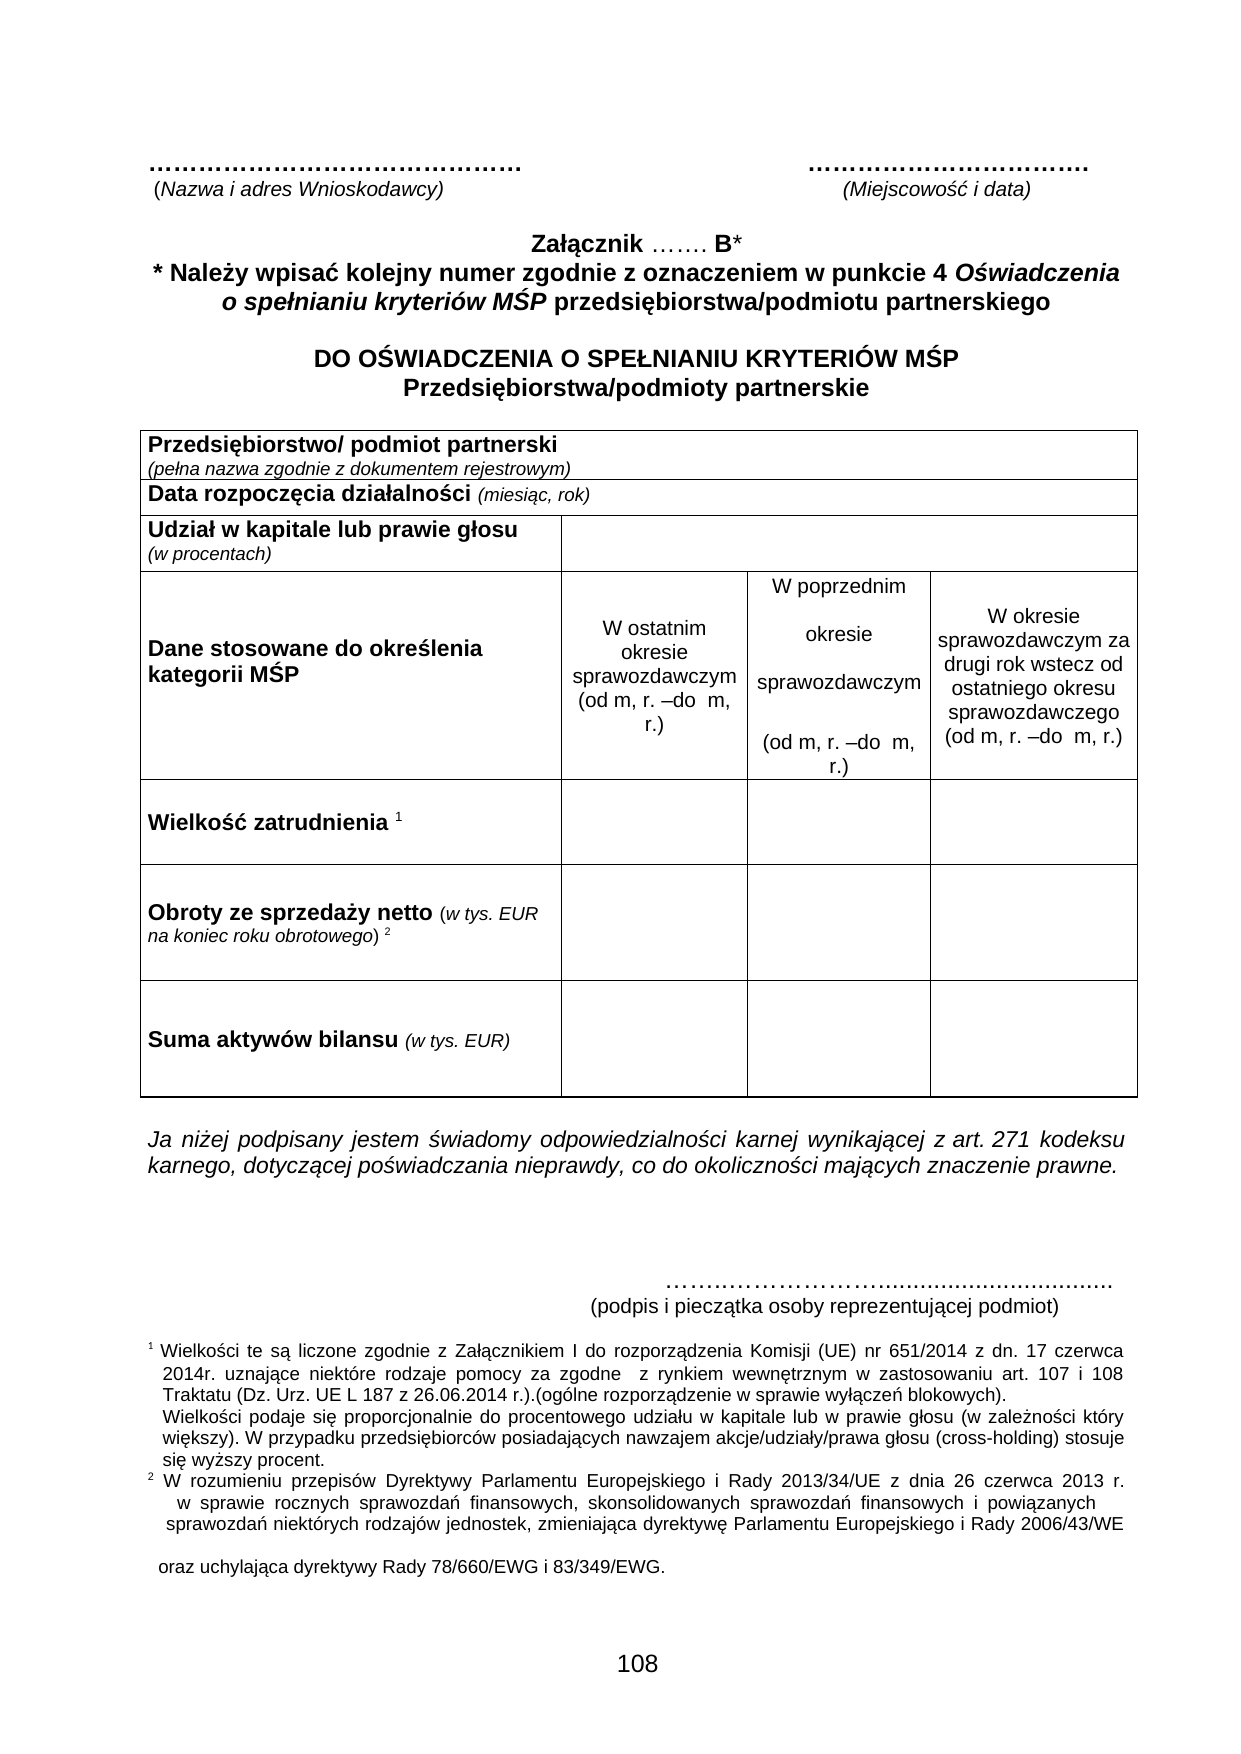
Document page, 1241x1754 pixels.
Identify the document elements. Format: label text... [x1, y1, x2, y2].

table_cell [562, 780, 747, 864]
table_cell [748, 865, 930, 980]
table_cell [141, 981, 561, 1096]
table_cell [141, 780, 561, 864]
text 1 Wielkości te są liczone zgodnie z Załącznikiem I do rozporządzenia Komisji (UE) nr 651/2014 z dn. 17 czerwca 2014r. uznające niektóre rodzaje pomocy za zgodne z rynkiem wewnętrznym w zastosowaniu art. 107 i 108 Traktatu (Dz. Urz. UE L 187 z 26.06.2014 r.).(ogólne rozporządzenie w sprawie wyłączeń blokowych). [148, 1339, 1125, 1405]
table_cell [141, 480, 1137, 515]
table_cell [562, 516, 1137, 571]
text 2 W rozumieniu przepisów Dyrektywy Parlamentu Europejskiego i Rady 2013/34/UE z dnia 26 czerwca 2013 r. w sprawie rocznych sprawozdań finansowych, skonsolidowanych sprawozdań finansowych i powiązanych sprawozdań niektórych rodzajów jednostek, zmieniająca dyrektywę Parlamentu Europejskiego i Rady 2006/43/WE oraz uchylająca dyrektywy Rady 78/660/EWG i 83/349/EWG. [148, 1470, 1125, 1578]
text DO OŚWIADCZENIA O SPEŁNIANIU KRYTERIÓW MŚP [148, 344, 1125, 373]
text ……………………………………… ……………………………. [148, 148, 1125, 176]
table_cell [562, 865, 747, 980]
text Załącznik ……. B* [148, 229, 1125, 258]
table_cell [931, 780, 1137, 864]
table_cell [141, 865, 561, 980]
text Przedsiębiorstwa/podmioty partnerskie [148, 373, 1125, 402]
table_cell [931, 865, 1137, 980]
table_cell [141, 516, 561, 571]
text ……..……………….................................. [664, 1265, 1125, 1294]
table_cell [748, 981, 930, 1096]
text Ja niżej podpisany jestem świadomy odpowiedzialności karnej wynikającej z art. 271 kodeksu karnego, dotyczącej poświadczania nieprawdy, co do okoliczności mających znaczenie prawne. [148, 1126, 1125, 1179]
text (podpis i pieczątka osoby reprezentującej podmiot) [590, 1294, 1125, 1318]
text (Nazwa i adres Wnioskodawcy) (Miejscowość i data) [148, 176, 1125, 200]
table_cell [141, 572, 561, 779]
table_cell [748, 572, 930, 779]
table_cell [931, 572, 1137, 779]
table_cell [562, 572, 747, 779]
text Wielkości podaje się proporcjonalnie do procentowego udziału w kapitale lub w prawie głosu (w zależności który większy). W przypadku przedsiębiorców posiadających nawzajem akcje/udziały/prawa głosu (cross-holding) stosuje się wyższy procent. [162, 1405, 1125, 1470]
text * Należy wpisać kolejny numer zgodnie z oznaczeniem w punkcie 4 Oświadczenia o spełnianiu kryteriów MŚP przedsiębiorstwa/podmiotu partnerskiego [148, 258, 1125, 315]
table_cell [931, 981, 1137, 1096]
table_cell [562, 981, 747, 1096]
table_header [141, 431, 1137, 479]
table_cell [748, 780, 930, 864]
